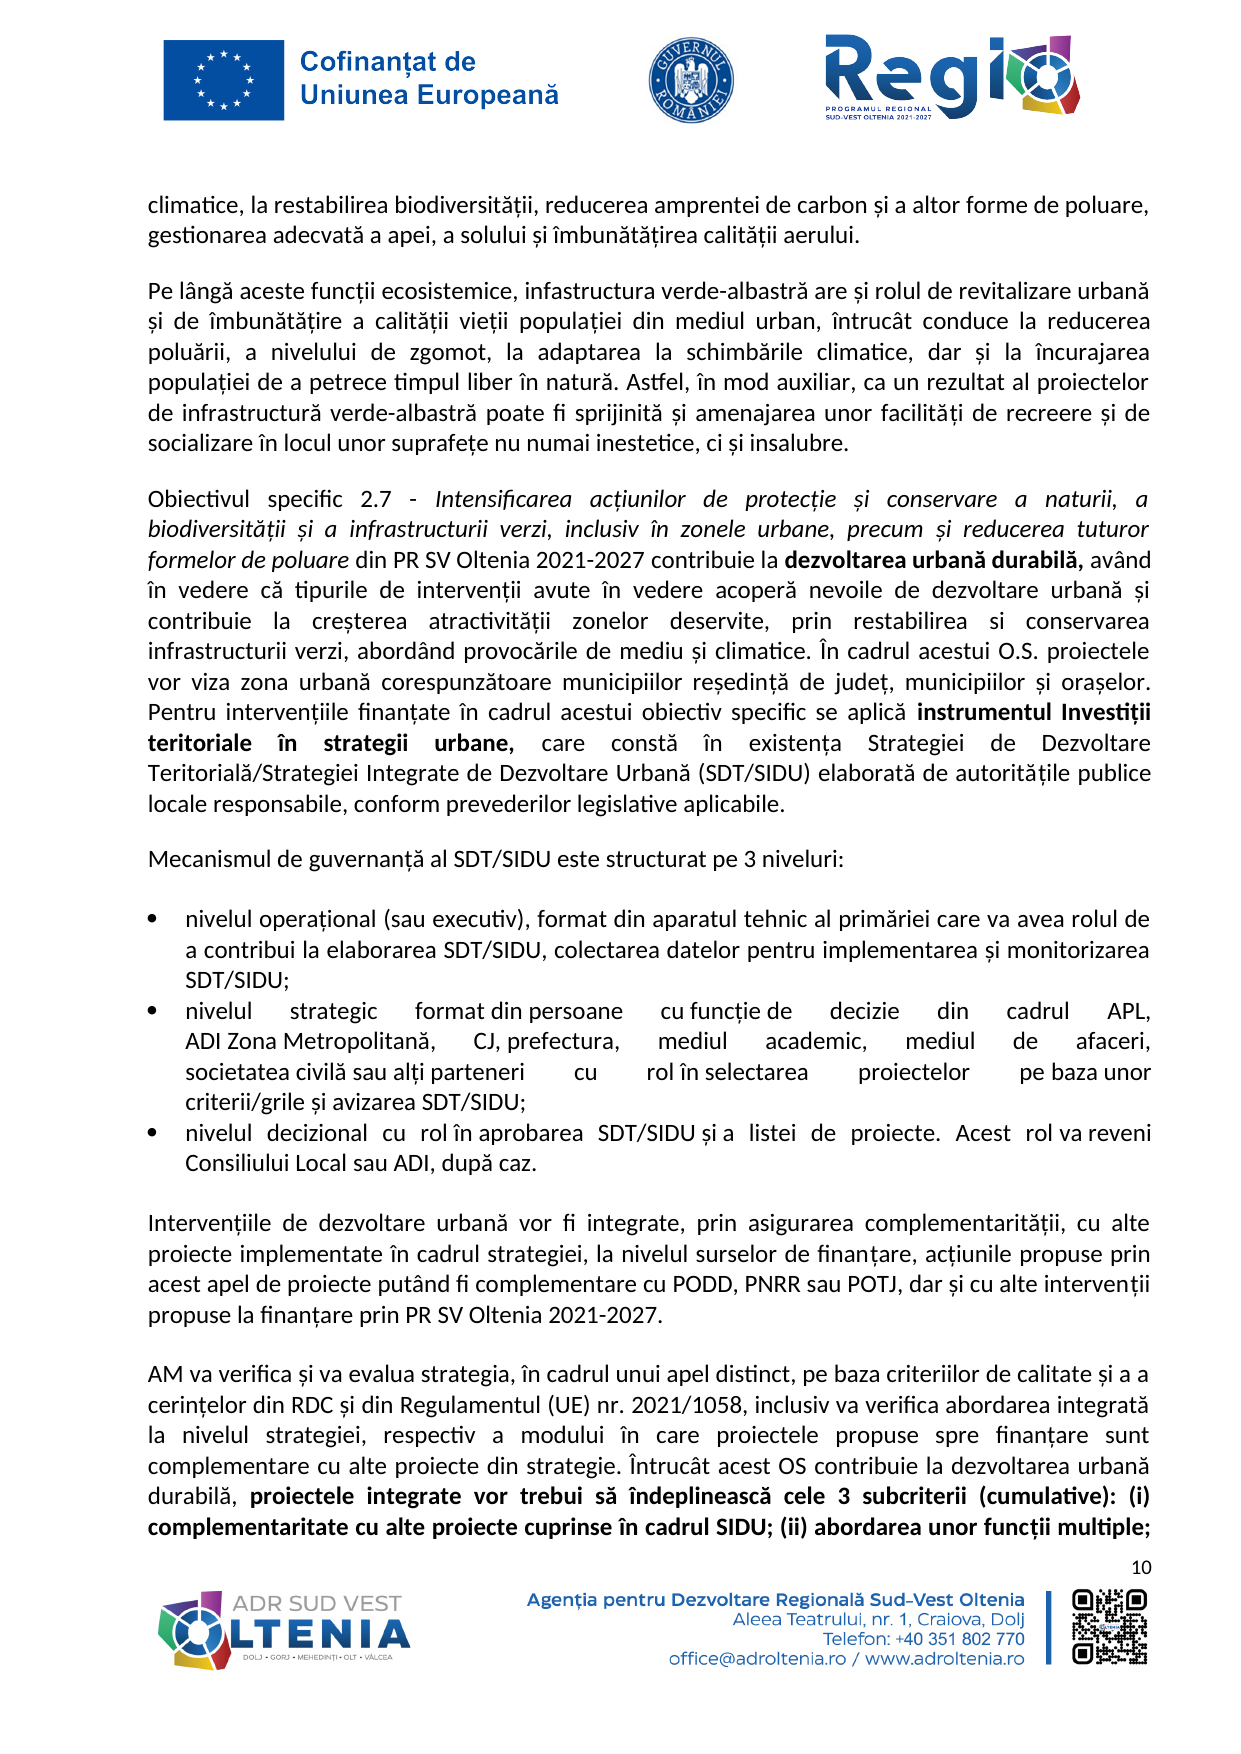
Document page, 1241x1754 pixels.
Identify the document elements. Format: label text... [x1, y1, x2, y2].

text Obiectivul specific 2.7 - Intensificarea acțiunilor de protecție și conservare a naturii, a biodiversității și a infrastructurii verzi, inclusiv în zonele urbane, precum și reducerea tuturor formelor de poluare din PR SV Oltenia 2021-2027 contribuie la dezvoltarea urbană durabilă, având în vedere că tipurile de intervenții avute în vedere acoperă nevoile de dezvoltare urbană și contribuie la creșterea atractivității zonelor deservite, prin restabilirea si conservarea infrastructurii verzi, abordând provocările de mediu și climatice. În cadrul acestui O.S. proiectele vor viza zona urbană corespunzătoare municipiilor reședinţă de judeţ, municipiilor și orașelor. Pentru intervențiile finanțate în cadrul acestui obiectiv specific se aplică instrumentul Investiţii teritoriale în strategii urbane, care constă în existenţa Strategiei de Dezvoltare Teritorială/Strategiei Integrate de Dezvoltare Urbană (SDT/SIDU) elaborată de autorităţile publice locale responsabile, conform prevederilor legislative aplicabile. [148, 483, 1152, 819]
picture [158, 35, 561, 124]
picture [645, 35, 739, 125]
text Mecanismul de guvernanță al SDT/SIDU este structurat pe 3 niveluri: [148, 844, 1152, 874]
picture [823, 33, 1082, 122]
picture [148, 1579, 1152, 1677]
list nivelul strategic format din persoane cu funcție de decizie din cadrul APL, ADI Zona Metropolitană, CJ, prefectura, mediul academic, mediul de afaceri, societatea civilă sau alți parteneri cu rol în selectarea proiectelor pe baza unor criterii/grile și avizarea SDT/SIDU; [148, 995, 1152, 1117]
text Pe lângă aceste funcţii ecosistemice, infastructura verde-albastră are și rolul de revitalizare urbană și de îmbunătățire a calității vieții populaţiei din mediul urban, întrucât conduce la reducerea poluării, a nivelului de zgomot, la adaptarea la schimbările climatice, dar și la încurajarea populaţiei de a petrece timpul liber în natură. Astfel, în mod auxiliar, ca un rezultat al proiectelor de infrastructură verde-albastră poate fi sprijinită și amenajarea unor facilităţi de recreere și de socializare în locul unor suprafețe nu numai inestetice, ci și insalubre. [148, 275, 1152, 458]
list nivelul operațional (sau executiv), format din aparatul tehnic al primăriei care va avea rolul de a contribui la elaborarea SDT/SIDU, colectarea datelor pentru implementarea și monitorizarea SDT/SIDU; [148, 903, 1152, 995]
text Intervențiile de dezvoltare urbană vor fi integrate, prin asigurarea complementarității, cu alte proiecte implementate în cadrul strategiei, la nivelul surselor de finanţare, acțiunile propuse prin acest apel de proiecte putând fi complementare cu PODD, PNRR sau POTJ, dar și cu alte intervenţii propuse la finanţare prin PR SV Oltenia 2021-2027. [148, 1207, 1152, 1329]
list nivelul decizional cu rol în aprobarea SDT/SIDU și a listei de proiecte. Acest rol va reveni Consiliului Local sau ADI, după caz. [148, 1117, 1152, 1178]
